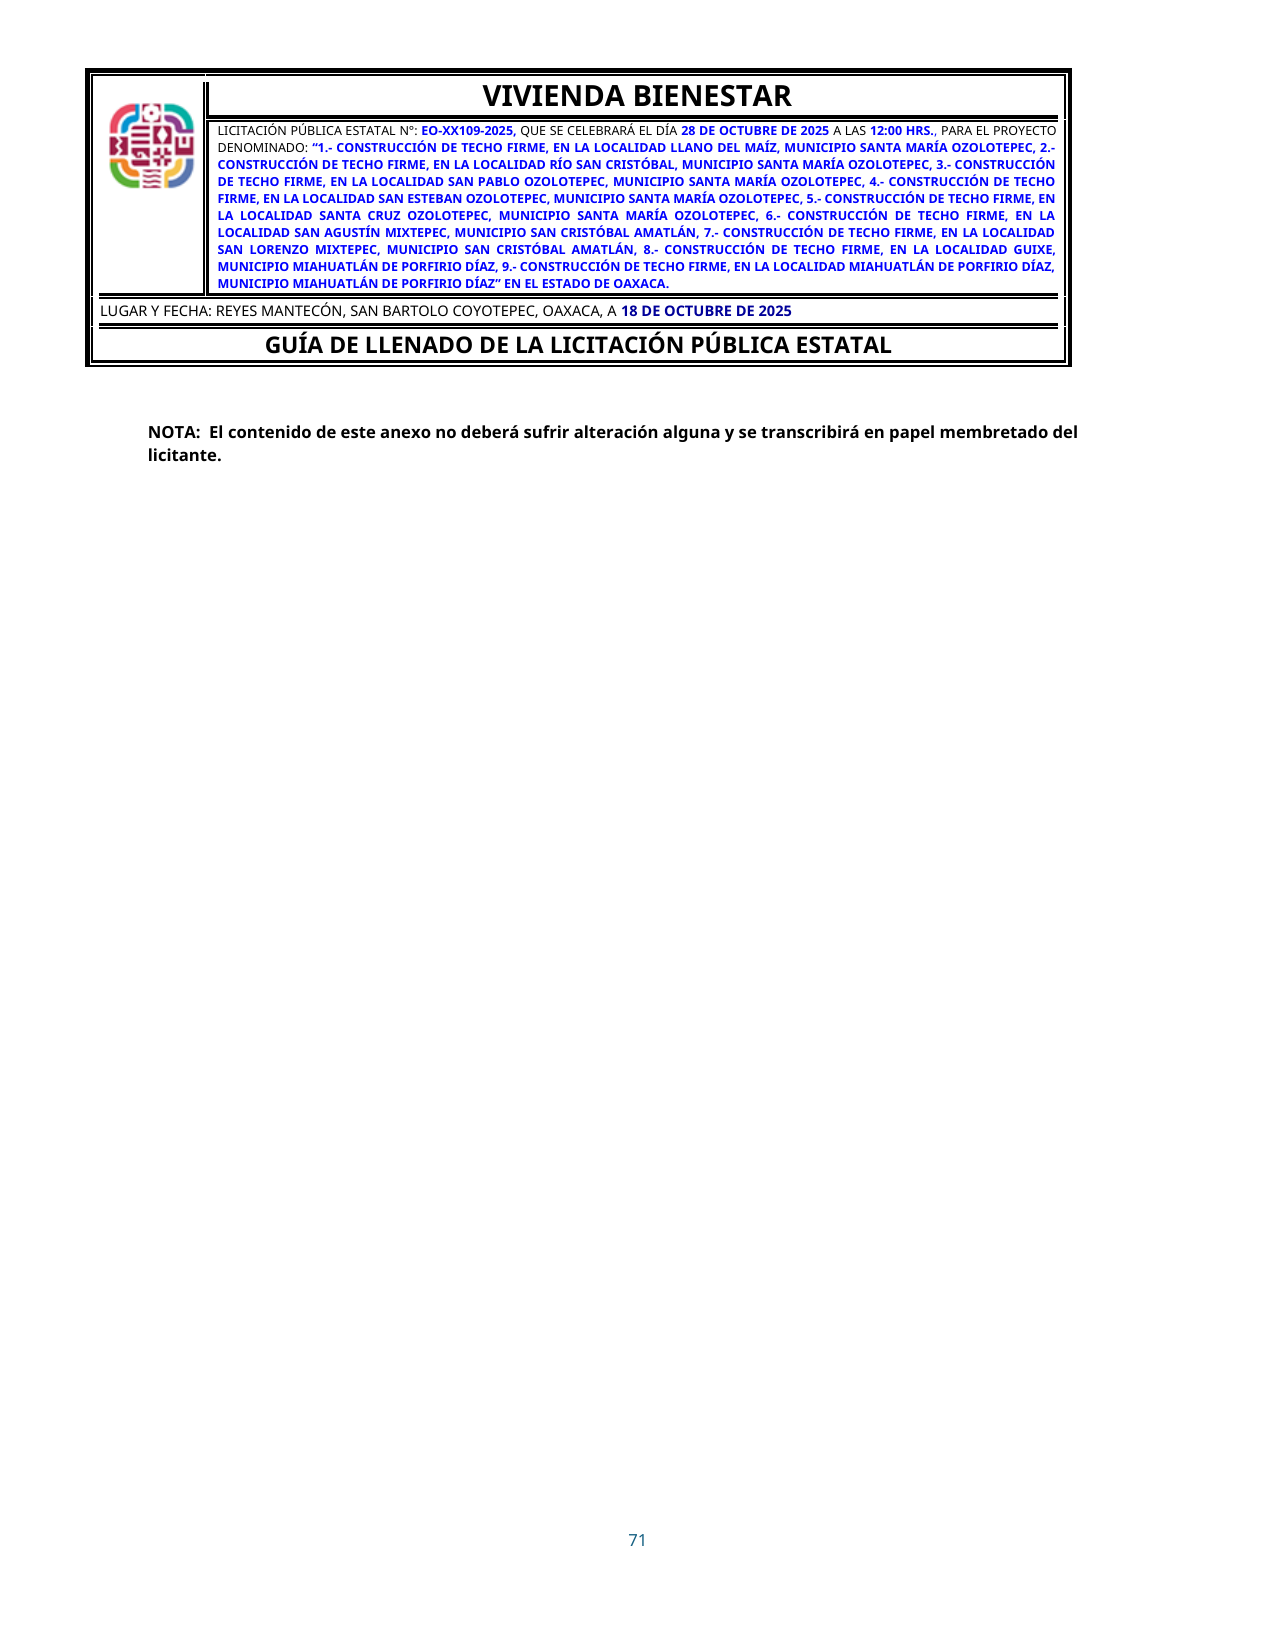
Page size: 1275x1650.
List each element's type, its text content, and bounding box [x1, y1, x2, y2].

picture [98, 95, 203, 194]
text NOTA: El contenido de este anexo no deberá sufrir alteración alguna y se transcribirá en papel membretado del licitante. [148, 420, 1127, 466]
